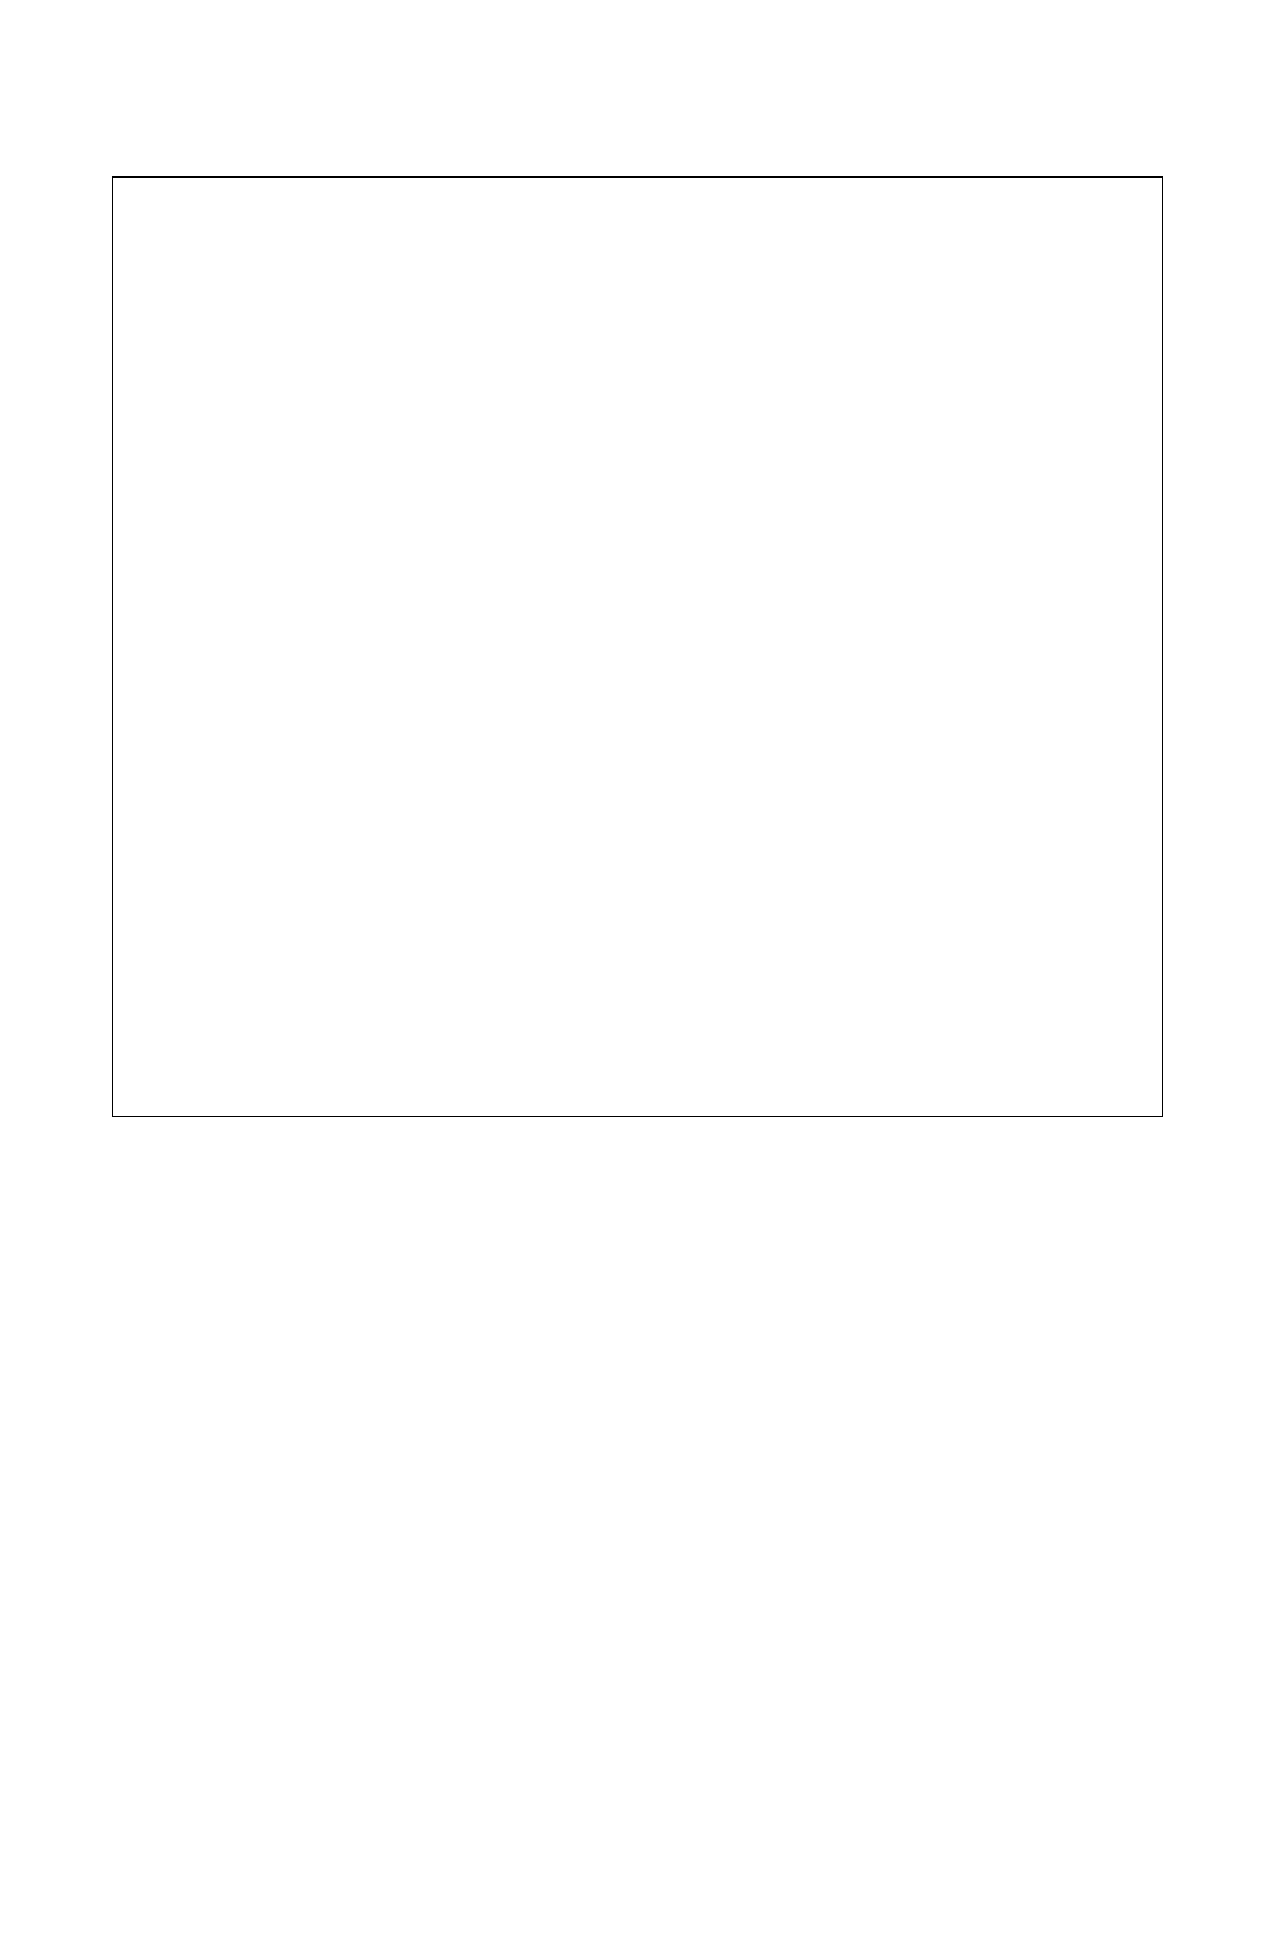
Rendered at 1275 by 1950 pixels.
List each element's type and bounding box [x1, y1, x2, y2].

table_header [113, 178, 1162, 1116]
